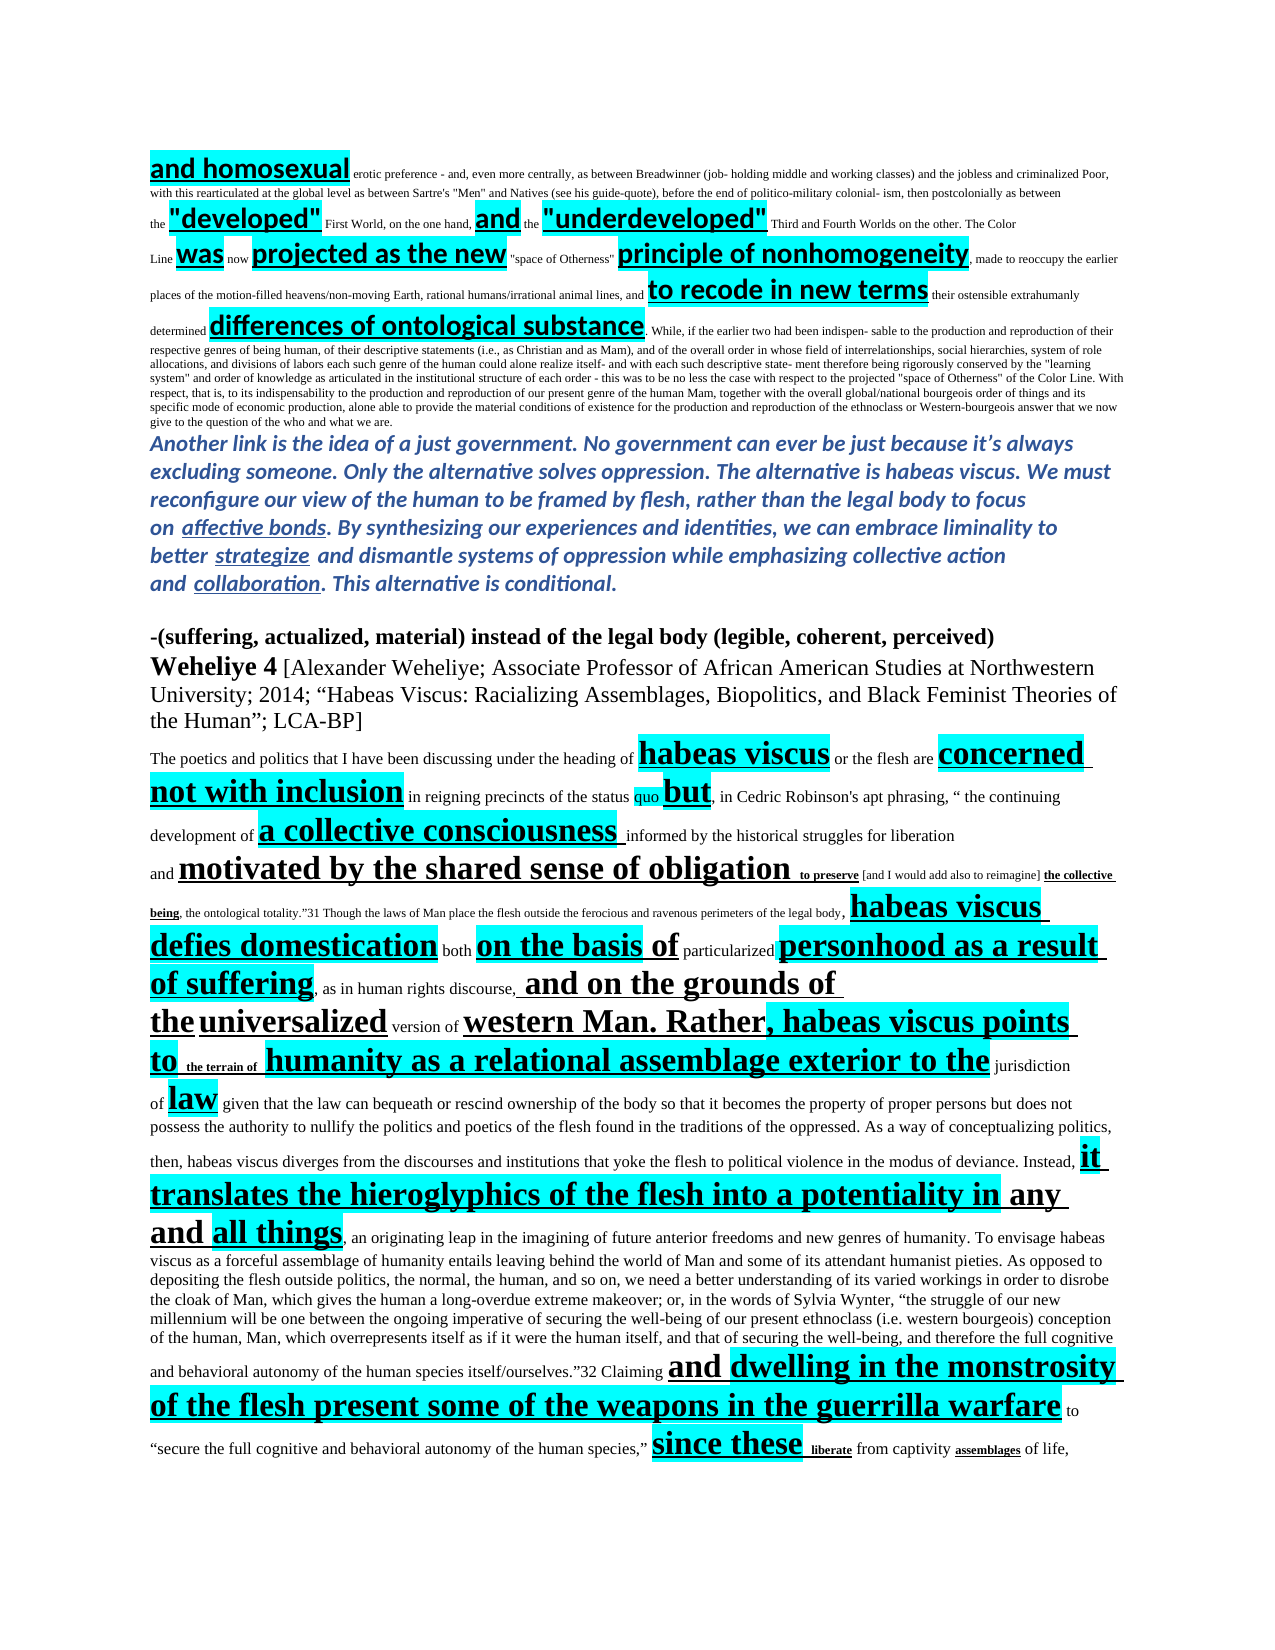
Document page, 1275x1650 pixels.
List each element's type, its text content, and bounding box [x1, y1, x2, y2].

text Weheliye 4 [Alexander Weheliye; Associate Professor of African American Studies at Northwestern University; 2014; “Habeas Viscus: Racializing Assemblages, Biopolitics, and Black Feminist Theories of the Human”; LCA-BP] [150, 649, 1125, 733]
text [150, 150, 1125, 429]
text -(suffering, actualized, material) instead of the legal body (legible, coherent, perceived) [150, 623, 1125, 649]
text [150, 733, 1125, 1462]
text Another link is the idea of a just government. No government can ever be just because it’s always excluding someone. Only the alternative solves oppression. The alternative is habeas viscus. We must reconfigure our view of the human to be framed by flesh, rather than the legal body to focus on affective bonds. By synthesizing our experiences and identities, we can embrace liminality to better strategize and dismantle systems of oppression while emphasizing collective action and collaboration. This alternative is conditional. [150, 429, 1125, 597]
